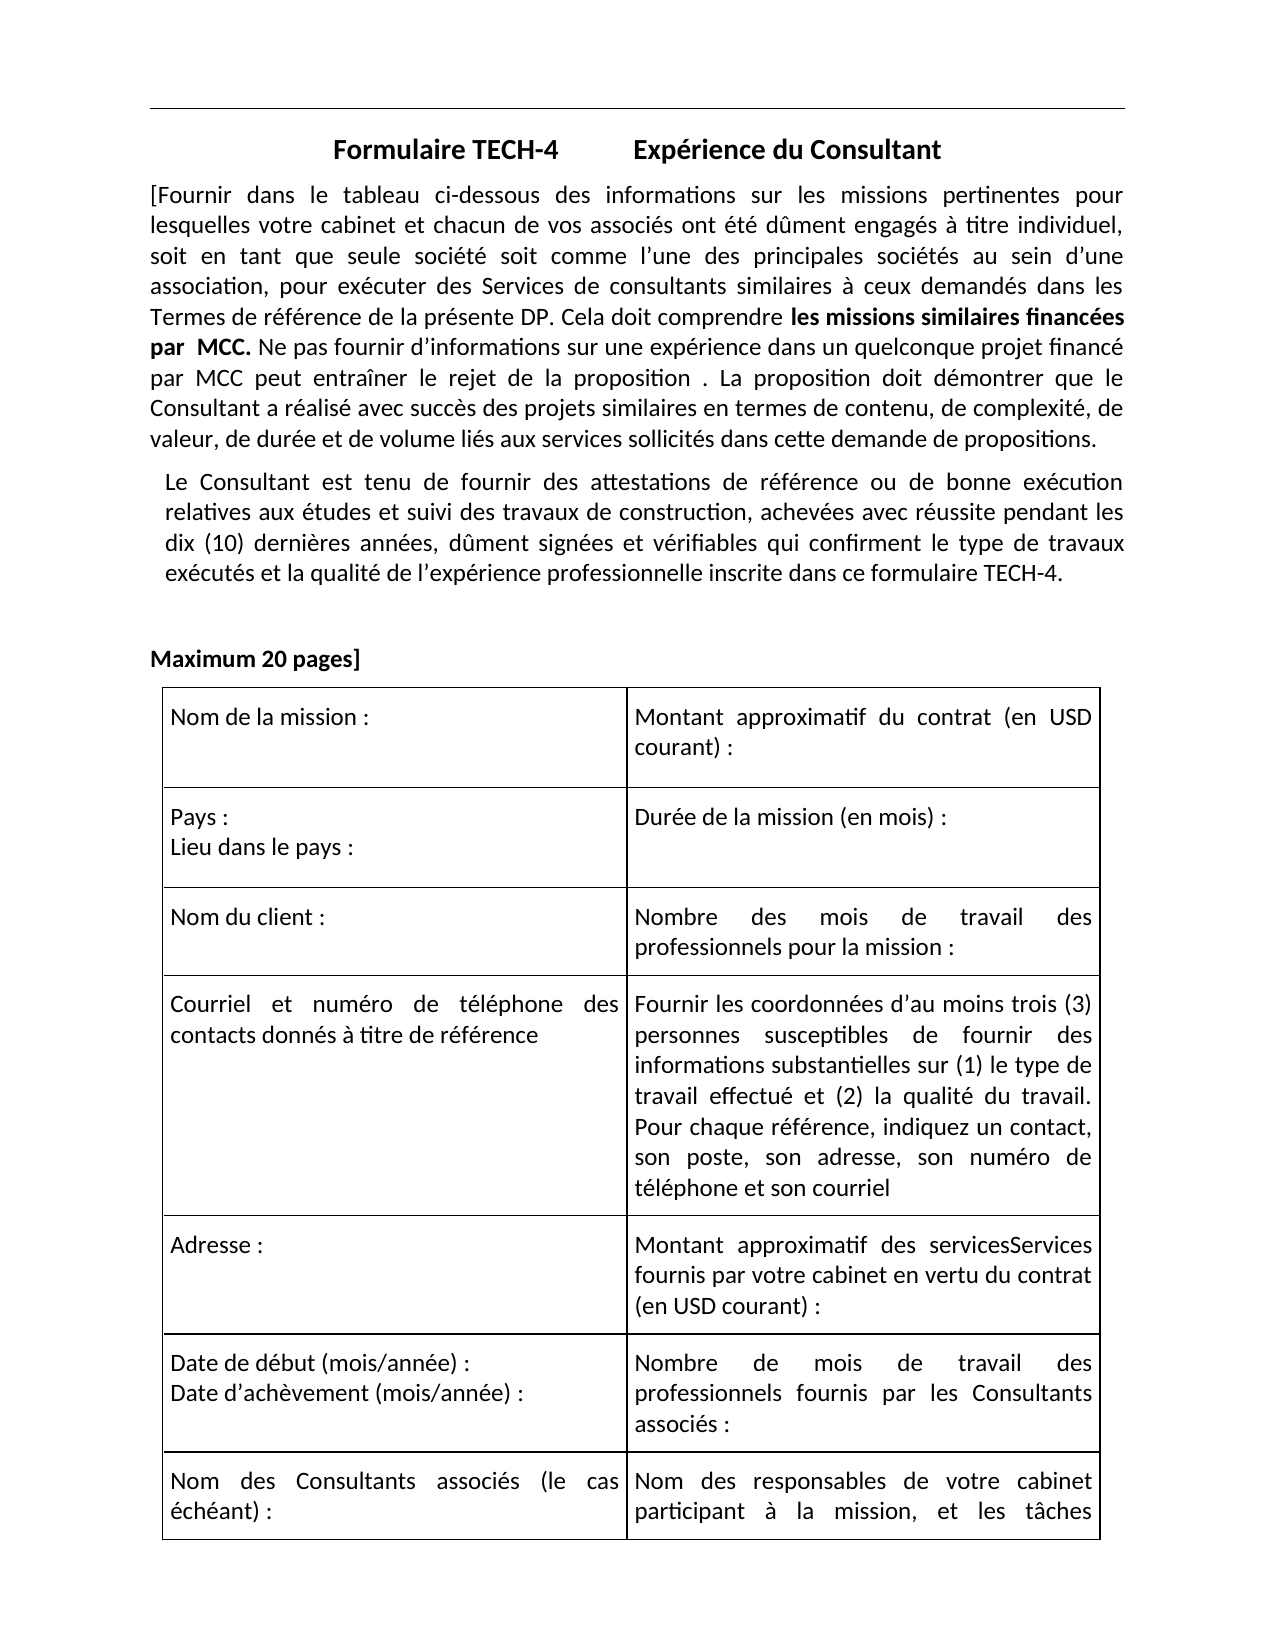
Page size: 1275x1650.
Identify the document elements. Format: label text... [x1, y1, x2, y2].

text Le Consultant est tenu de fournir des attestations de référence ou de bonne exécution relatives aux études et suivi des travaux de construction, achevées avec réussite pendant les dix (10) dernières années, dûment signées et vérifiables qui confirment le type de travaux exécutés et la qualité de l’expérience professionnelle inscrite dans ce formulaire TECH-4. [165, 466, 1125, 588]
table_cell Pays : Lieu dans le pays : [163, 788, 626, 887]
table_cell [163, 1452, 626, 1538]
table_cell Durée de la mission (en mois) : [628, 788, 1099, 887]
table_cell Fournir les coordonnées d’au moins trois (3) personnes susceptibles de fournir des informations substantielles sur (1) le type de travail effectué et (2) la qualité du travail. Pour chaque référence, indiquez un contact, son poste, son adresse, son numéro de téléphone et son courriel [628, 976, 1099, 1215]
table_cell Date de début (mois/année) : Date d’achèvement (mois/année) : [163, 1334, 626, 1451]
table_cell Nombre des mois de travail des professionnels pour la mission : [628, 888, 1099, 974]
text [Fournir dans le tableau ci-dessous des informations sur les missions pertinentes pour lesquelles votre cabinet et chacun de vos associés ont été dûment engagés à titre individuel, soit en tant que seule société soit comme l’une des principales sociétés au sein d’une association, pour exécuter des Services de consultants similaires à ceux demandés dans les Termes de référence de la présente DP. Cela doit comprendre les missions similaires financées par MCC. Ne pas fournir d’informations sur une expérience dans un quelconque projet financé par MCC peut entraîner le rejet de la proposition . La proposition doit démontrer que le Consultant a réalisé avec succès des projets similaires en termes de contenu, de complexité, de valeur, de durée et de volume liés aux services sollicités dans cette demande de propositions. [150, 179, 1125, 453]
table_header Nom de la mission : [163, 688, 626, 787]
table_cell Adresse : [163, 1216, 626, 1333]
subtitle Formulaire TECH-4 Expérience du Consultant [150, 131, 1125, 166]
table_cell Nom du client : [163, 888, 626, 974]
table_cell Nombre de mois de travail des professionnels fournis par les Consultants associés : [628, 1335, 1099, 1451]
text Maximum 20 pages] [150, 644, 1125, 674]
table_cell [628, 1453, 1099, 1538]
table_header Montant approximatif du contrat (en USD courant) : [628, 688, 1099, 787]
table_cell Courriel et numéro de téléphone des contacts donnés à titre de référence [163, 976, 626, 1215]
table_cell Montant approximatif des servicesServices fournis par votre cabinet en vertu du contrat (en USD courant) : [628, 1216, 1099, 1333]
